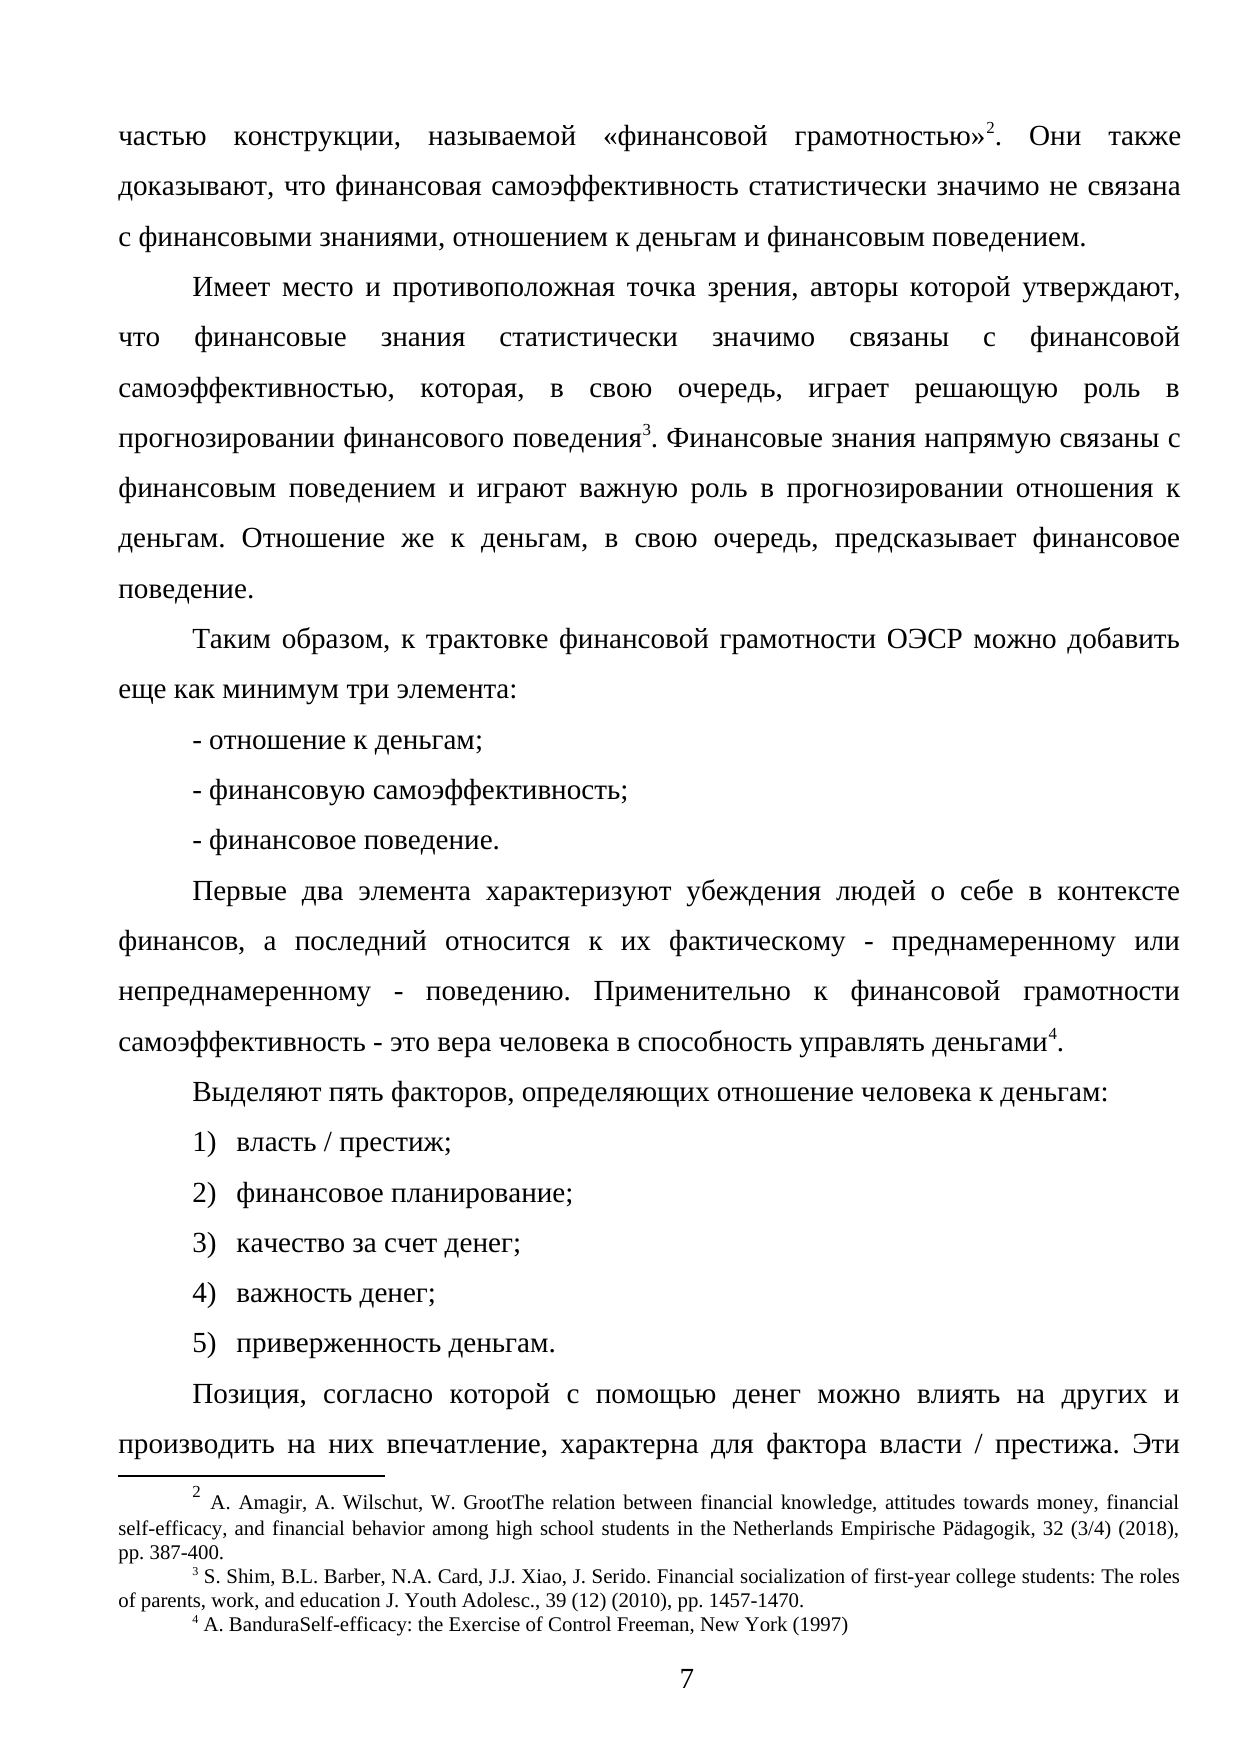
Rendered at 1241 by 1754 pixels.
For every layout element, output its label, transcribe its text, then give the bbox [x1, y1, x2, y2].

text Первые два элемента характеризуют убеждения людей о себе в контексте финансов, а последний относится к их фактическому - преднамеренному или непреднамеренному - поведению. Применительно к финансовой грамотности самоэффективность - это вера человека в способность управлять деньгами. [118, 873, 1181, 1057]
text - финансовую самоэффективность; [118, 772, 1181, 806]
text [118, 118, 1181, 252]
list власть / престиж; [118, 1124, 1181, 1158]
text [118, 1376, 1181, 1460]
text - отношение к деньгам; [118, 722, 1181, 755]
list приверженность деньгам. [118, 1326, 1181, 1359]
text Таким образом, к трактовке финансовой грамотности ОЭСР можно добавить еще как минимум три элемента: [118, 621, 1181, 705]
text - финансовое поведение. [118, 822, 1181, 856]
text Имеет место и противоположная точка зрения, авторы которой утверждают, что финансовые знания статистически значимо связаны с финансовой самоэффективностью, которая, в свою очередь, играет решающую роль в прогнозировании финансового поведения. Финансовые знания напрямую связаны с финансовым поведением и играют важную роль в прогнозировании отношения к деньгам. Отношение же к деньгам, в свою очередь, предсказывает финансовое поведение. [118, 269, 1181, 604]
list качество за счет денег; [118, 1225, 1181, 1258]
list важность денег; [118, 1275, 1181, 1309]
list финансовое планирование; [118, 1175, 1181, 1208]
text Выделяют пять факторов, определяющих отношение человека к деньгам: [118, 1074, 1181, 1108]
